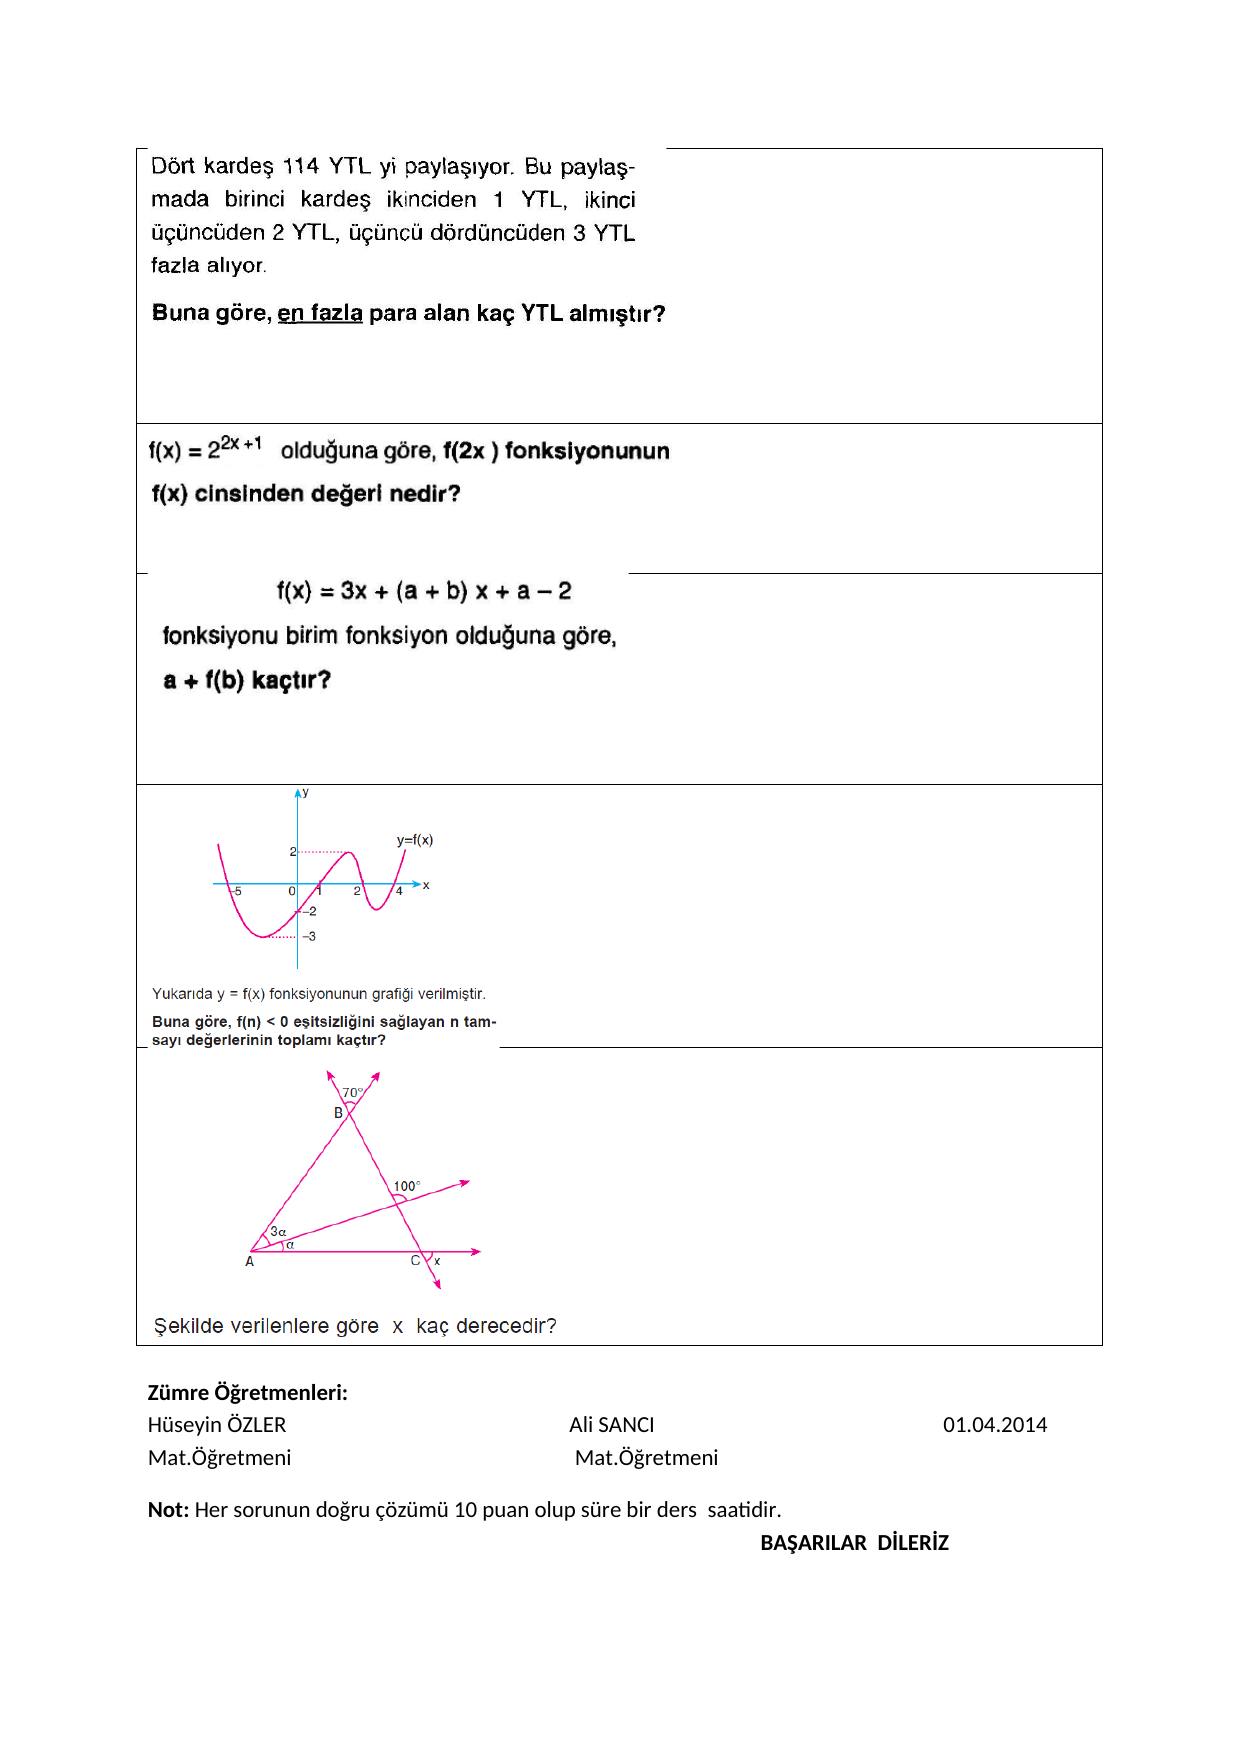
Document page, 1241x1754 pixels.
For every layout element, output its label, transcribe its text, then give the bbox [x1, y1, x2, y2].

table_cell [500, 785, 1102, 1047]
picture [147, 573, 629, 695]
picture [147, 424, 672, 515]
table_cell [137, 424, 1102, 573]
picture [147, 785, 564, 1345]
table_cell [137, 574, 1102, 784]
table_cell [564, 1048, 1102, 1345]
table_cell [137, 1048, 147, 1345]
table_cell [137, 149, 1102, 423]
text Not: Her sorunun doğru çözümü 10 puan olup süre bir ders saatidir. BAŞARILAR DİLERİZ [148, 1496, 1093, 1556]
text Zümre Öğretmenleri: Hüseyin ÖZLER Ali SANCI 01.04.2014 Mat.Öğretmeni Mat.Öğretmeni [148, 1346, 1093, 1471]
picture [147, 148, 667, 335]
table_cell [137, 785, 147, 1047]
